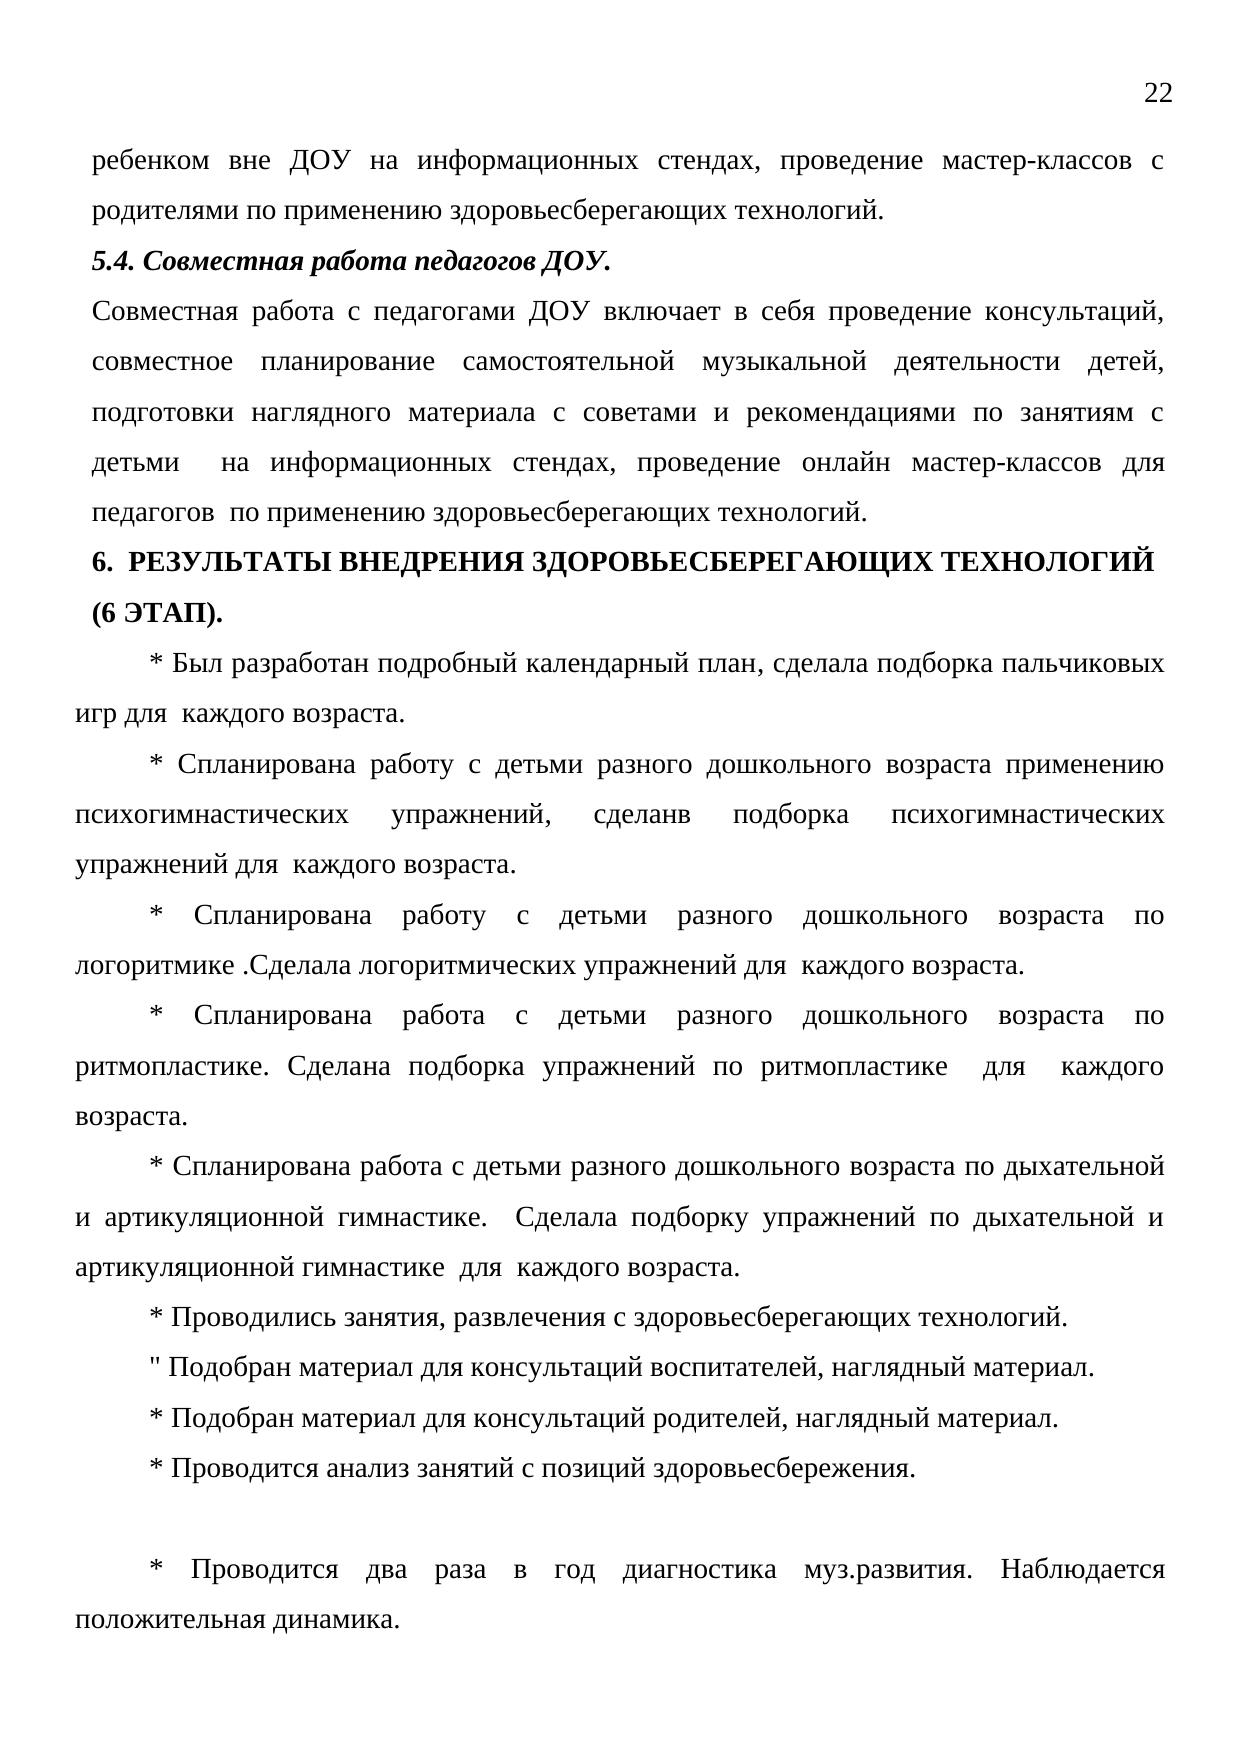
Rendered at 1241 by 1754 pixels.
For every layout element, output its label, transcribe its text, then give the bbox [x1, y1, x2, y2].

text 6. РЕЗУЛЬТАТЫ ВНЕДРЕНИЯ ЗДОРОВЬЕСБЕРЕГАЮЩИХ ТЕХНОЛОГИЙ (6 ЭТАП). [92, 544, 1165, 628]
text * Спланирована работа с детьми разного дошкольного возраста по ритмопластике. Сделана подборка упражнений по ритмопластике для каждого возраста. [75, 997, 1165, 1132]
text " Подобран материал для консультаций воспитателей, наглядный материал. [75, 1349, 1165, 1383]
text Совместная работа с педагогами ДОУ включает в себя проведение консультаций, совместное планирование самостоятельной музыкальной деятельности детей, подготовки наглядного материала с советами и рекомендациями по занятиям с детьми на информационных стендах, проведение онлайн мастер-классов для педагогов по применению здоровьесберегающих технологий. [92, 293, 1165, 528]
text * Был разработан подробный календарный план, сделала подборка пальчиковых игр для каждого возраста. [75, 645, 1165, 729]
text * Проводится два раза в год диагностика муз.развития. Наблюдается положительная динамика. [75, 1551, 1165, 1635]
text * Проводится анализ занятий с позиций здоровьесбережения. [75, 1450, 1165, 1484]
text * Проводились занятия, развлечения с здоровьесберегающих технологий. [75, 1299, 1165, 1333]
text * Спланирована работу с детьми разного дошкольного возраста применению психогимнастических упражнений, сделанв подборка психогимнастических упражнений для каждого возраста. [75, 746, 1165, 880]
text 5.4. Совместная работа педагогов ДОУ. [92, 243, 1165, 276]
text * Спланирована работа с детьми разного дошкольного возраста по дыхательной и артикуляционной гимнастике. Сделала подборку упражнений по дыхательной и артикуляционной гимнастике для каждого возраста. [75, 1148, 1165, 1282]
text * Подобран материал для консультаций родителей, наглядный материал. [75, 1400, 1165, 1433]
text * Спланирована работу с детьми разного дошкольного возраста по логоритмике .Сделала логоритмических упражнений для каждого возраста. [75, 897, 1165, 981]
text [92, 142, 1165, 226]
